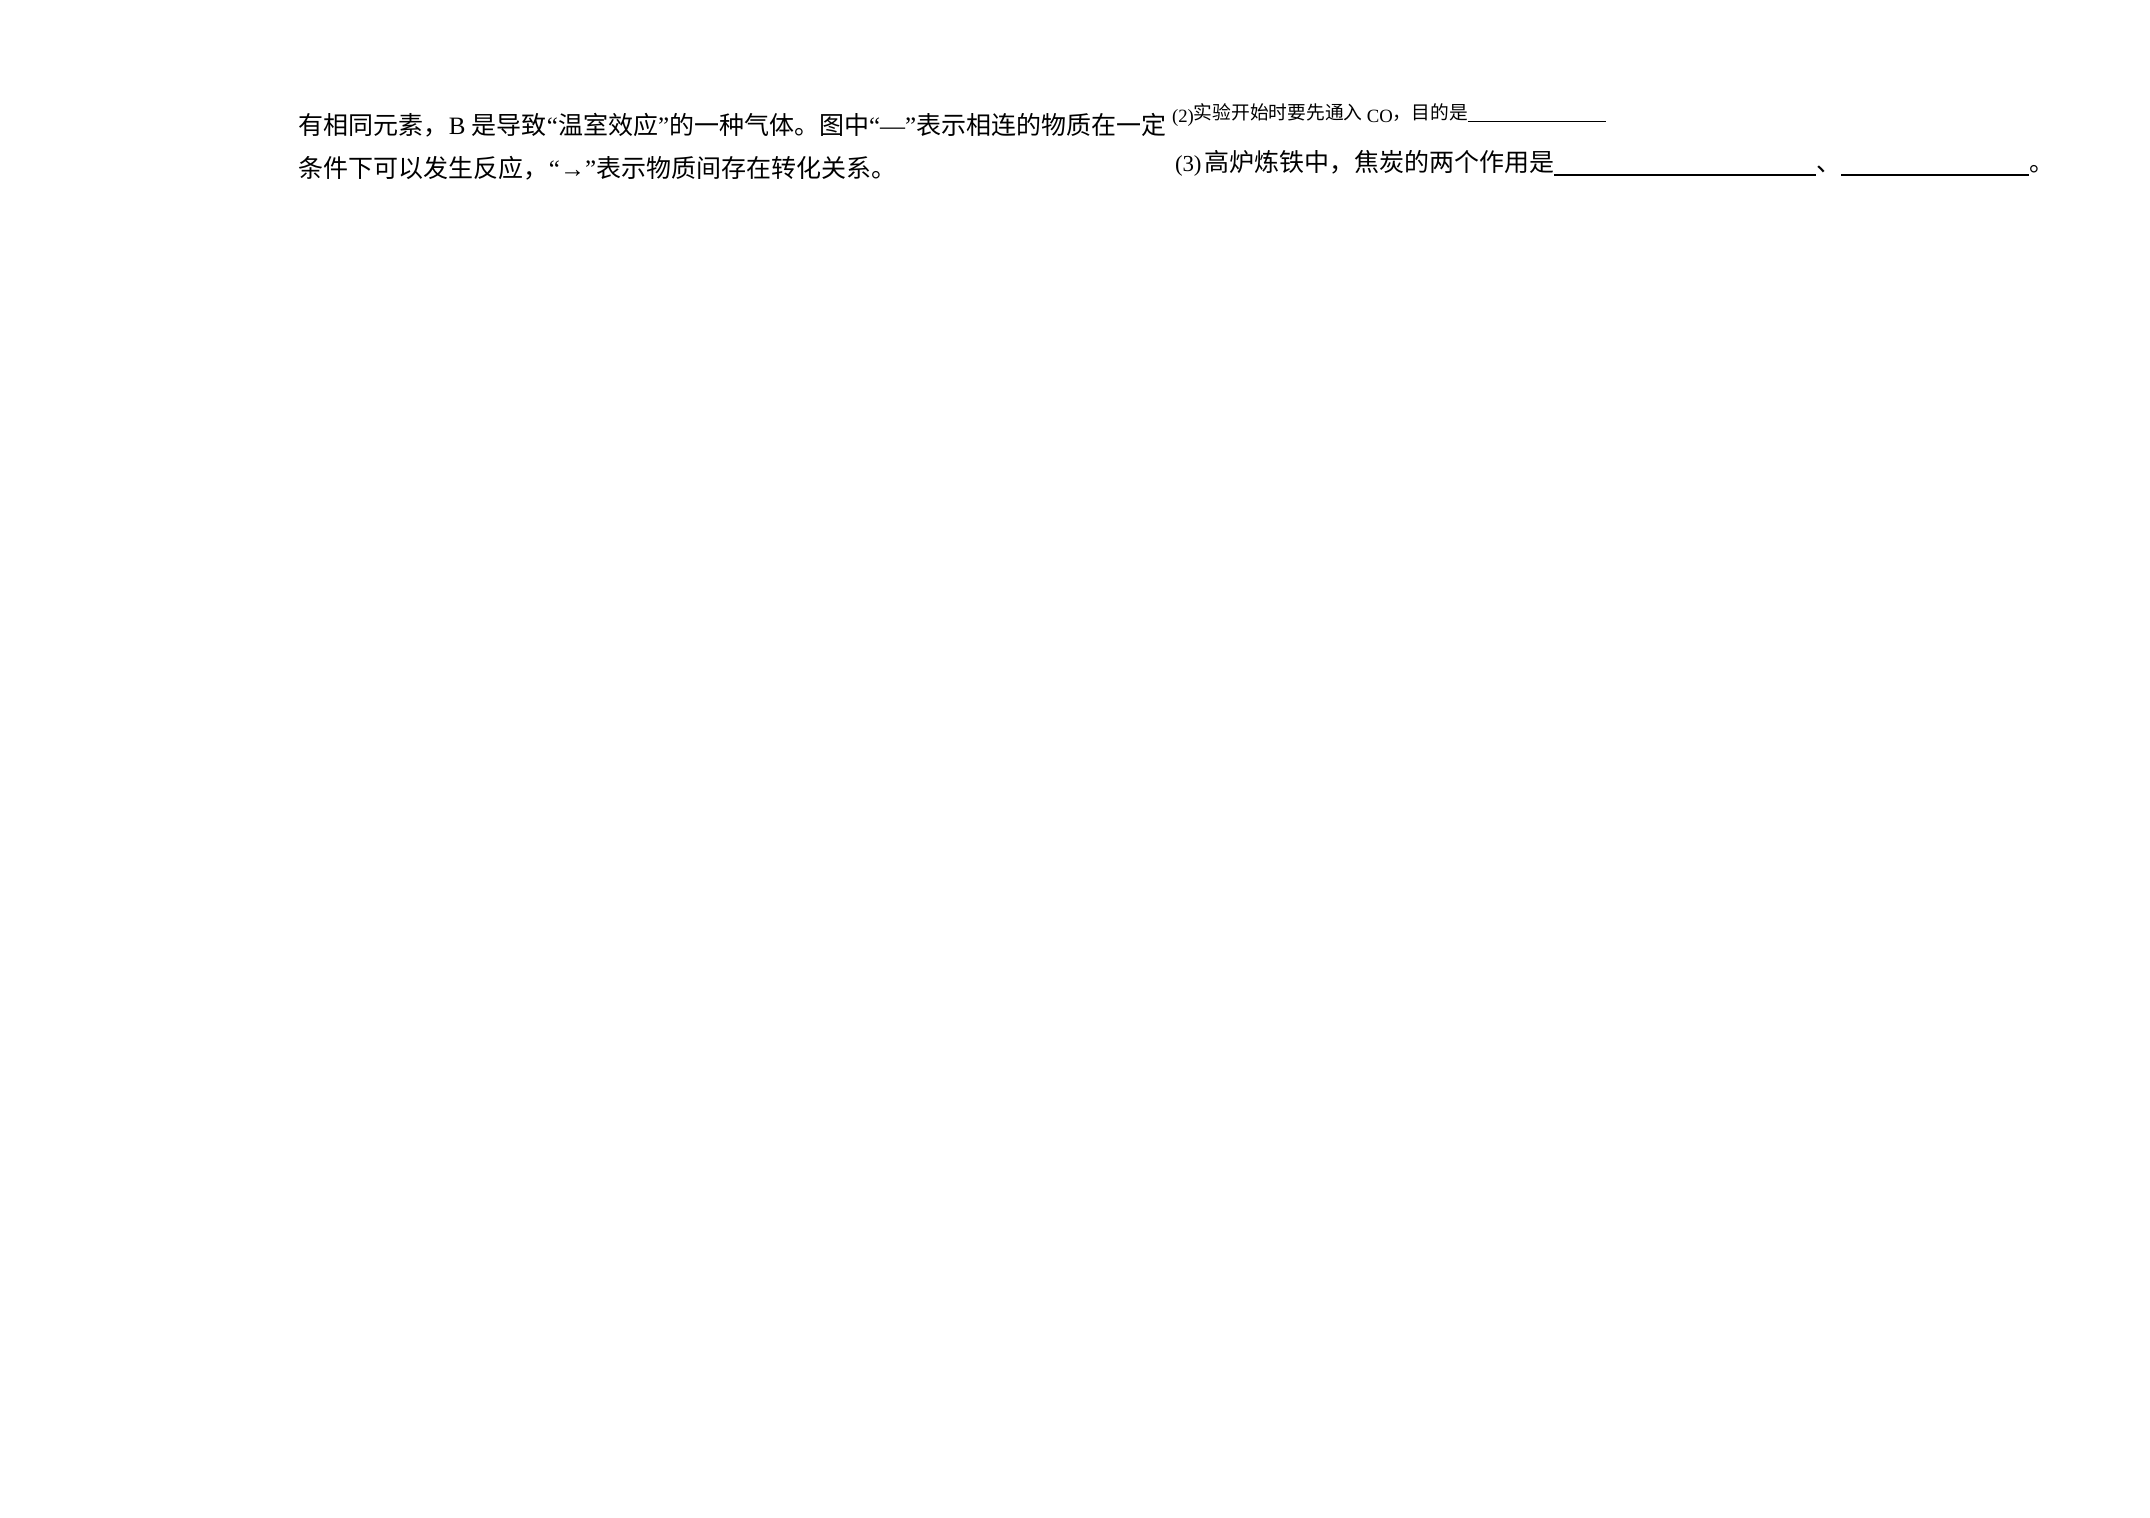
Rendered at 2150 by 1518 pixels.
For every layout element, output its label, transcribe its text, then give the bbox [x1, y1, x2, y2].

list 高炉炼铁中，焦炭的两个作用是 、 。 [1175, 148, 2068, 178]
text 条件下可以发生反应，“→”表示物质间存在转化关系。 [299, 148, 900, 185]
text 有相同元素，B 是导致“温室效应”的一种气体。图中“—”表示相连的物质在一定 (2)实验开始时要先通入 CO，目的是 [299, 108, 2068, 141]
